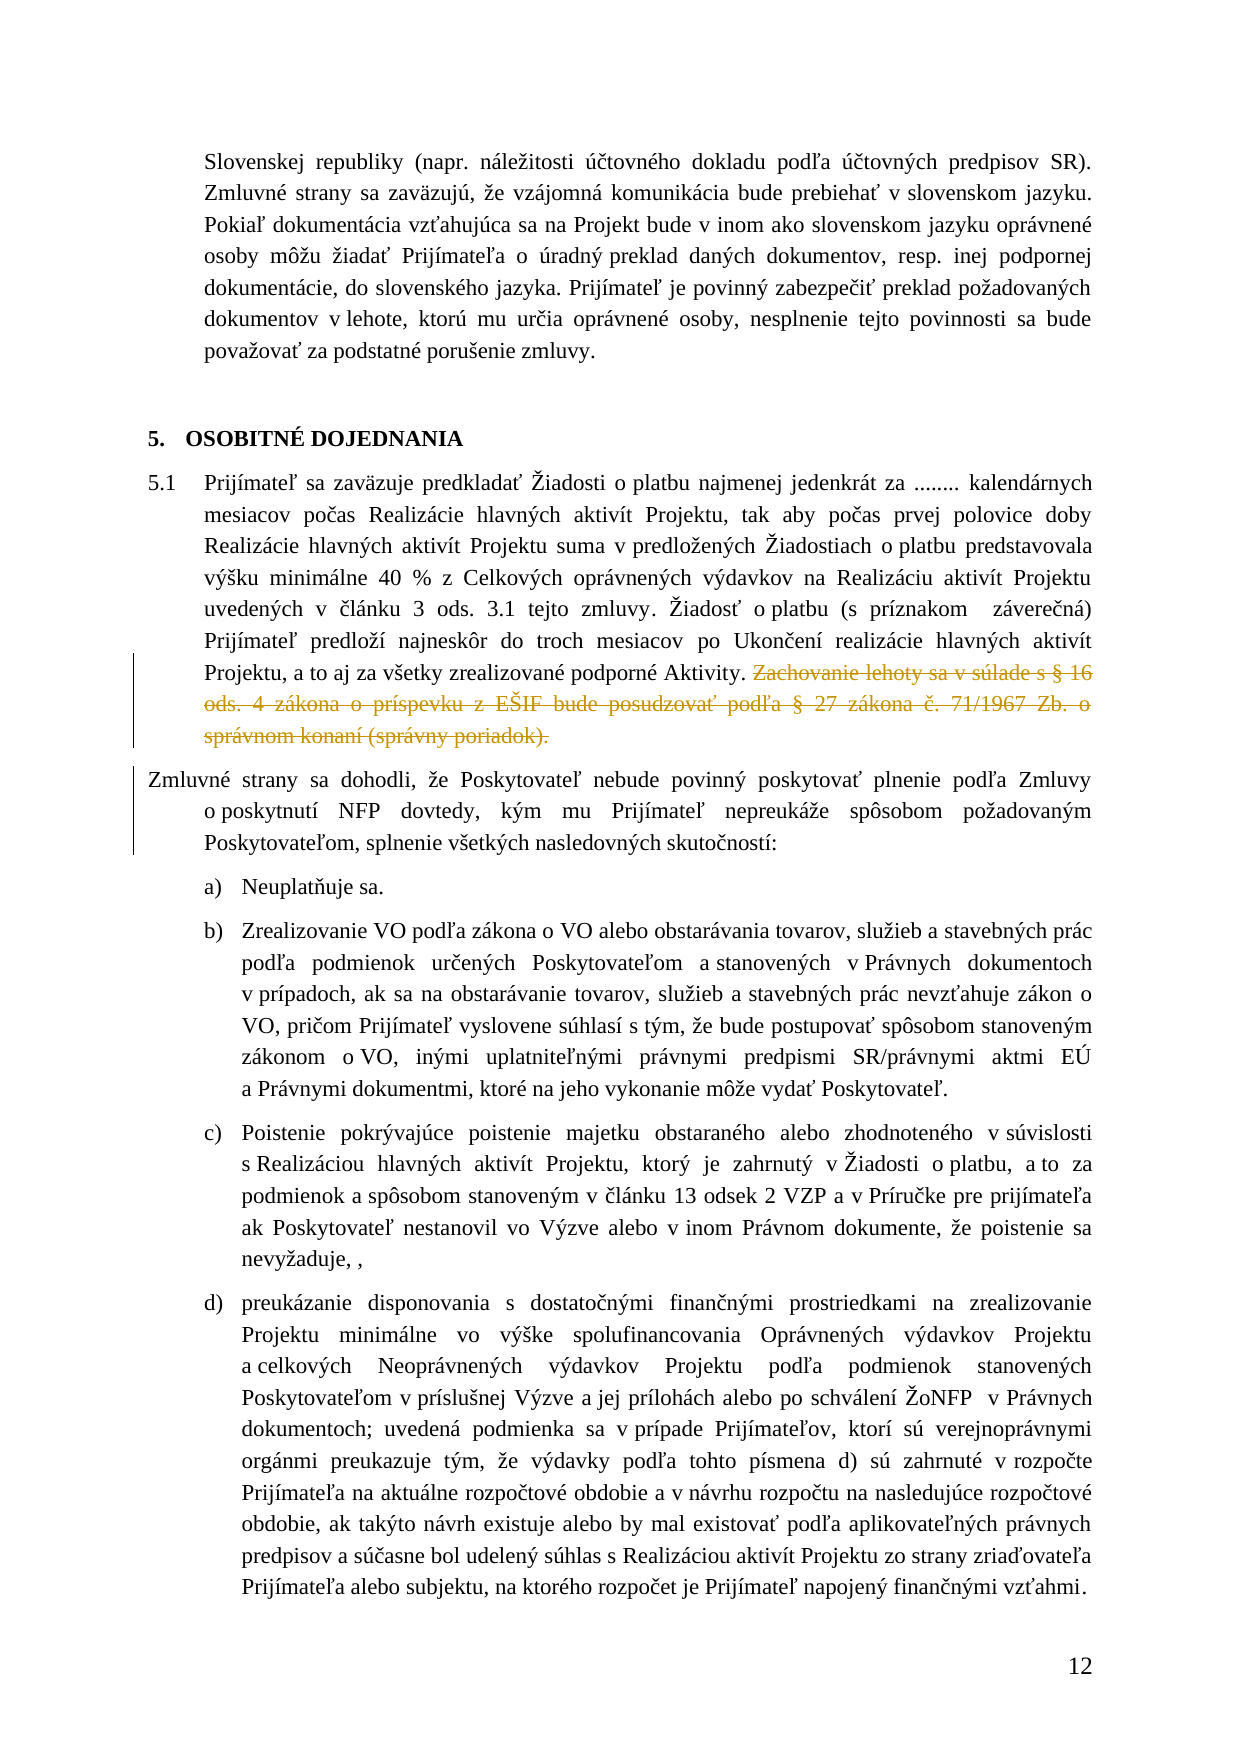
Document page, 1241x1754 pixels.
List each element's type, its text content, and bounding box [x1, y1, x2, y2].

list preukázanie disponovania s dostatočnými finančnými prostriedkami na zrealizovanie Projektu minimálne vo výške spolufinancovania Oprávnených výdavkov Projektu a celkových Neoprávnených výdavkov Projektu podľa podmienok stanovených Poskytovateľom v príslušnej Výzve a jej prílohách alebo po schválení ŽoNFP v Právnych dokumentoch; uvedená podmienka sa v prípade Prijímateľov, ktorí sú verejnoprávnymi orgánmi preukazuje tým, že výdavky podľa tohto písmena d) sú zahrnuté v rozpočte Prijímateľa na aktuálne rozpočtové obdobie a v návrhu rozpočtu na nasledujúce rozpočtové obdobie, ak takýto návrh existuje alebo by mal existovať podľa aplikovateľných právnych predpisov a súčasne bol udelený súhlas s Realizáciou aktivít Projektu zo strany zriaďovateľa Prijímateľa alebo subjektu, na ktorého rozpočet je Prijímateľ napojený finančnými vzťahmi. [204, 1289, 1092, 1600]
list Neuplatňuje sa. [204, 873, 1092, 899]
list Zrealizovanie VO podľa zákona o VO alebo obstarávania tovarov, služieb a stavebných prác podľa podmienok určených Poskytovateľom a stanovených v Právnych dokumentoch v prípadoch, ak sa na obstarávanie tovarov, služieb a stavebných prác nevzťahuje zákon o VO, pričom Prijímateľ vyslovene súhlasí s tým, že bude postupovať spôsobom stanoveným zákonom o VO, inými uplatniteľnými právnymi predpismi SR/právnymi aktmi EÚ a Právnymi dokumentmi, ktoré na jeho vykonanie môže vydať Poskytovateľ. [204, 917, 1092, 1101]
text 5.1 Prijímateľ sa zaväzuje predkladať Žiadosti o platbu najmenej jedenkrát za ........ kalendárnych mesiacov počas Realizácie hlavných aktivít Projektu, tak aby počas prvej polovice doby Realizácie hlavných aktivít Projektu suma v predložených Žiadostiach o platbu predstavovala výšku minimálne 40 % z Celkových oprávnených výdavkov na Realizáciu aktivít Projektu uvedených v článku 3 ods. 3.1 tejto zmluvy. Žiadosť o platbu (s príznakom záverečná) Prijímateľ predloží najneskôr do troch mesiacov po Ukončení realizácie hlavných aktivít Projektu, a to aj za všetky zrealizované podporné Aktivity. [148, 469, 1092, 748]
list Zmluvné strany sa dohodli, že Poskytovateľ nebude povinný poskytovať plnenie podľa Zmluvy o poskytnutí NFP dovtedy, kým mu Prijímateľ nepreukáže spôsobom požadovaným Poskytovateľom, splnenie všetkých nasledovných skutočností: [148, 766, 1092, 855]
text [148, 148, 1092, 363]
subtitle OSOBITNÉ DOJEDNANIA [148, 425, 1092, 452]
list Poistenie pokrývajúce poistenie majetku obstaraného alebo zhodnoteného v súvislosti s Realizáciou hlavných aktivít Projektu, ktorý je zahrnutý v Žiadosti o platbu, a to za podmienok a spôsobom stanoveným v článku 13 odsek 2 VZP a v Príručke pre prijímateľa ak Poskytovateľ nestanovil vo Výzve alebo v inom Právnom dokumente, že poistenie sa nevyžaduje, , [204, 1119, 1092, 1272]
